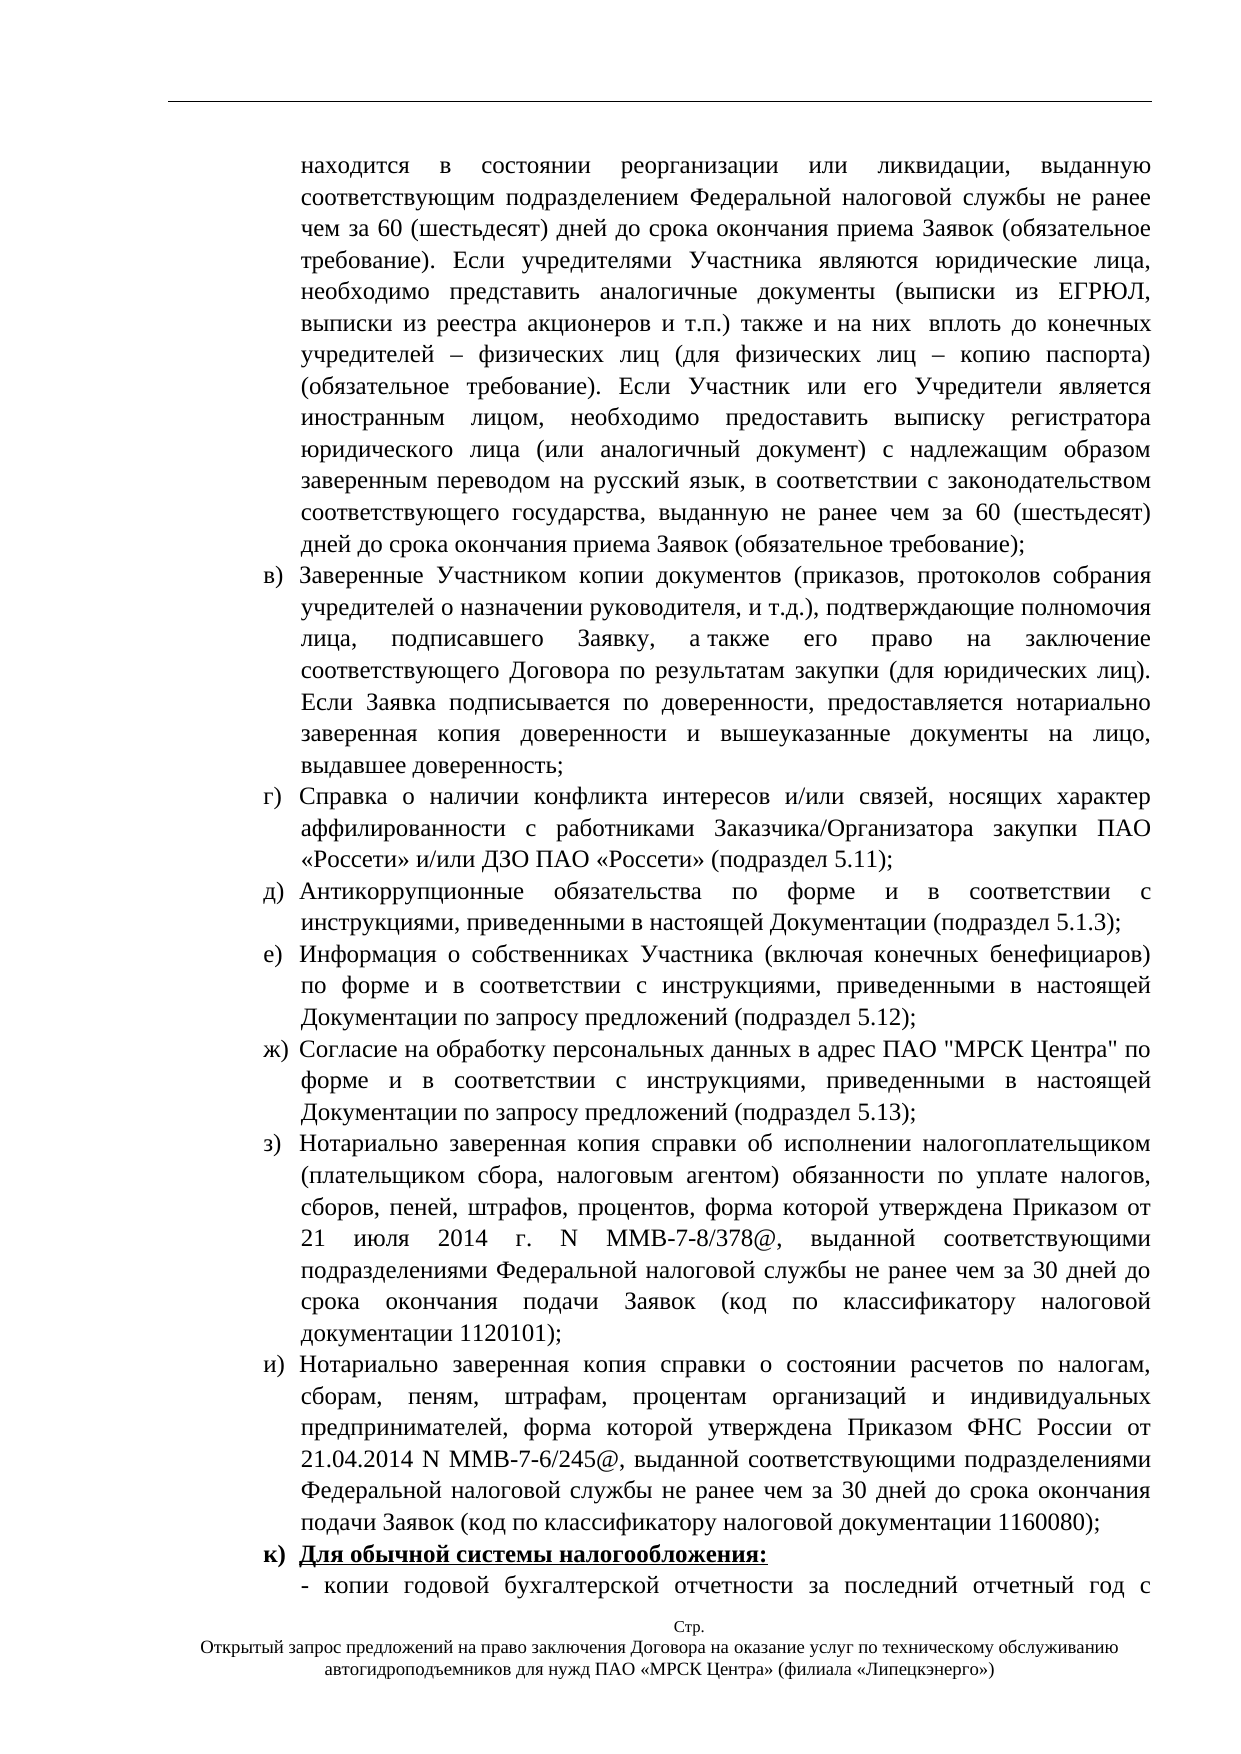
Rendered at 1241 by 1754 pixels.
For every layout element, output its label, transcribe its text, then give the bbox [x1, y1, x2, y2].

list Нотариально заверенная копия справки об исполнении налогоплательщиком (плательщиком сбора, налоговым агентом) обязанности по уплате налогов, сборов, пеней, штрафов, процентов, форма которой утверждена Приказом от 21 июля 2014 г. N ММВ-7-8/378@, выданной соответствующими подразделениями Федеральной налоговой службы не ранее чем за 30 дней до срока окончания подачи Заявок (код по классификатору налоговой документации 1120101); [263, 1128, 1152, 1347]
list Нотариально заверенная копия справки о состоянии расчетов по налогам, сборам, пеням, штрафам, процентам организаций и индивидуальных предпринимателей, форма которой утверждена Приказом ФНС России от 21.04.2014 N ММВ-7-6/245@, выданной соответствующими подразделениями Федеральной налоговой службы не ранее чем за 30 дней до срока окончания подачи Заявок (код по классификатору налоговой документации 1160080); [263, 1349, 1152, 1536]
list Согласие на обработку персональных данных в адрес ПАО "МРСК Центра" по форме и в соответствии с инструкциями, приведенными в настоящей Документации по запросу предложений (подраздел 5.13); [263, 1034, 1152, 1126]
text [301, 1570, 1152, 1599]
list Для обычной системы налогообложения: [263, 1539, 1152, 1567]
list Справка о наличии конфликта интересов и/или связей, носящих характер аффилированности с работниками Заказчика/Организатора закупки ПАО «Россети» и/или ДЗО ПАО «Россети» (подраздел 5.11); [263, 781, 1152, 873]
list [263, 150, 1152, 557]
list Заверенные Участником копии документов (приказов, протоколов собрания учредителей о назначении руководителя, и т.д.), подтверждающие полномочия лица, подписавшего Заявку, а также его право на заключение соответствующего Договора по результатам закупки (для юридических лиц). Если Заявка подписывается по доверенности, предоставляется нотариально заверенная копия доверенности и вышеуказанные документы на лицо, выдавшее доверенность; [263, 560, 1152, 778]
list Информация о собственниках Участника (включая конечных бенефициаров) по форме и в соответствии с инструкциями, приведенными в настоящей Документации по запросу предложений (подраздел 5.12); [263, 939, 1152, 1031]
list Антикоррупционные обязательства по форме и в соответствии с инструкциями, приведенными в настоящей Документации (подраздел 5.1.3); [263, 876, 1152, 936]
